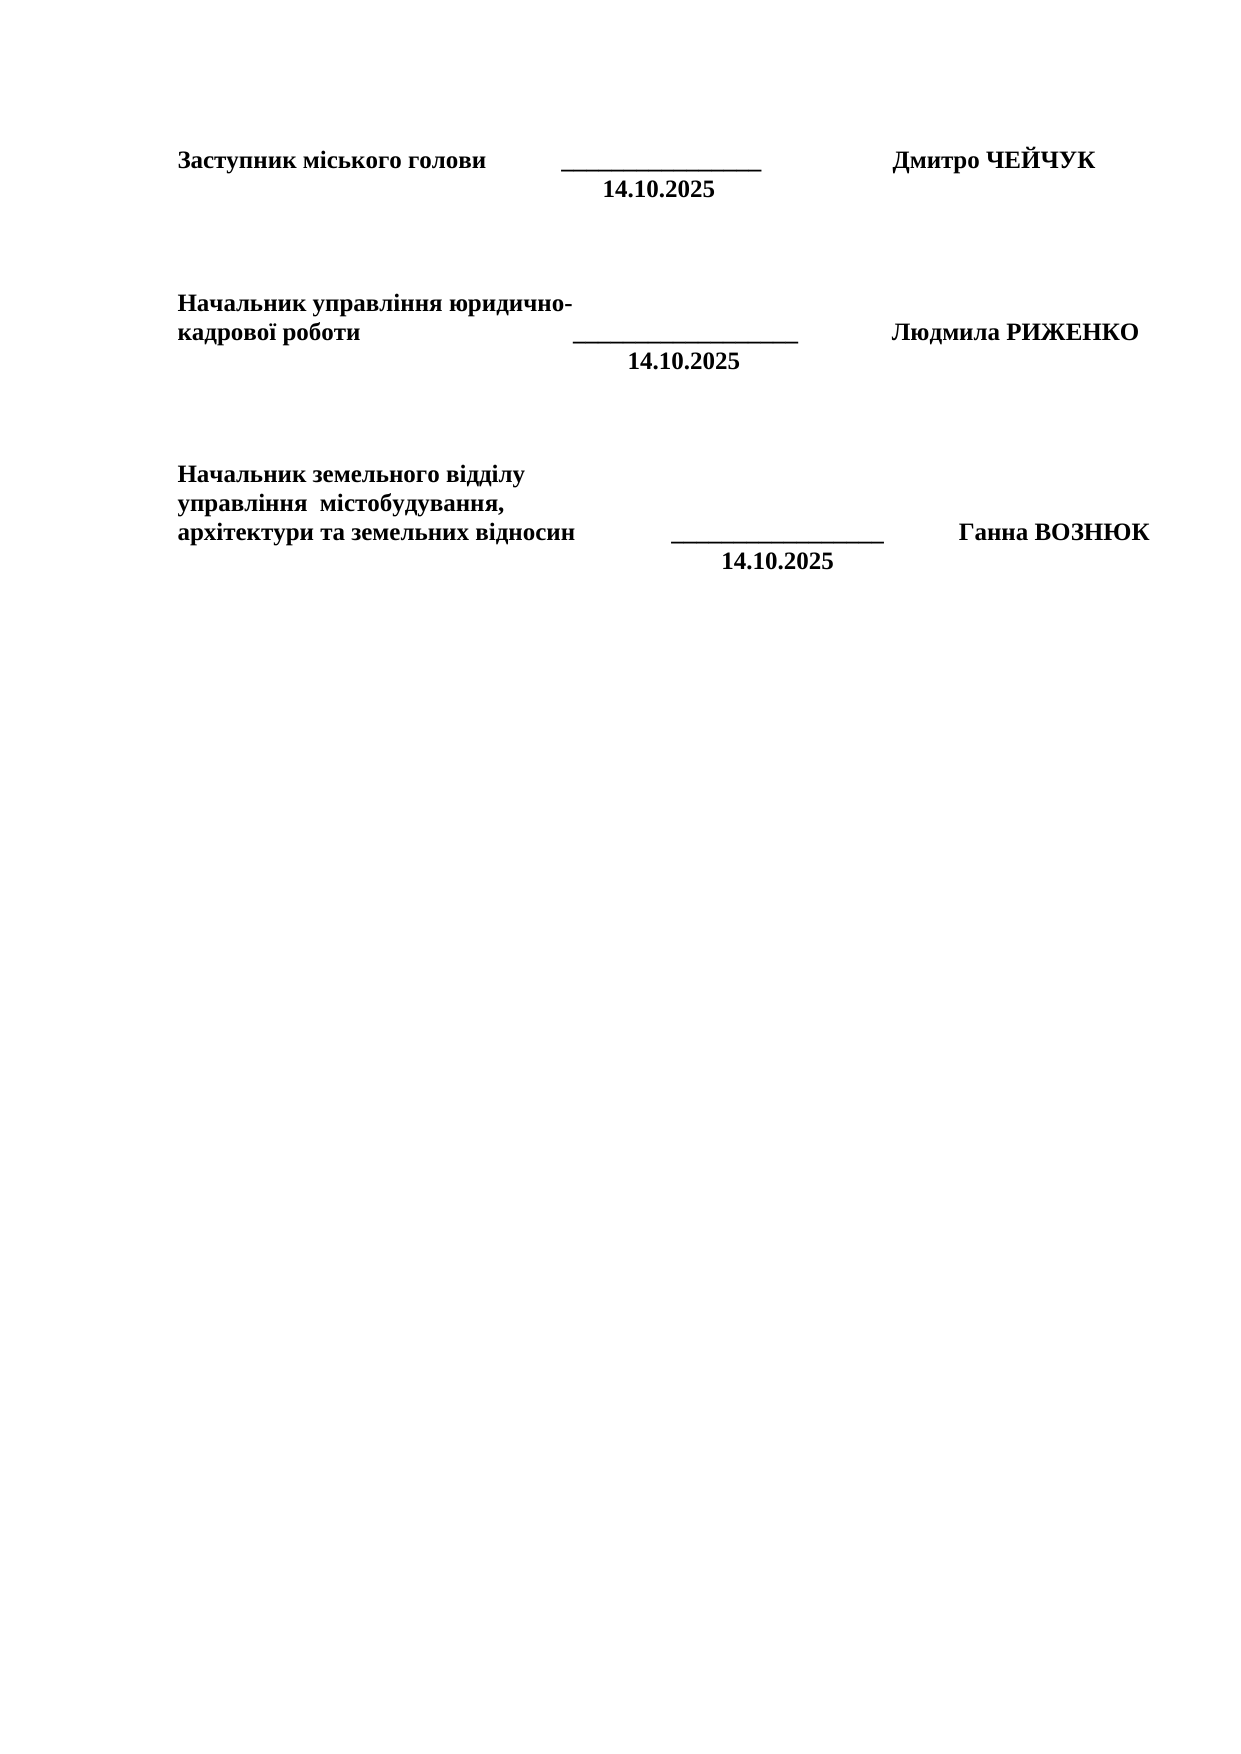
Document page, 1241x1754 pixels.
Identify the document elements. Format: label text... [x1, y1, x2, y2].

text 14.10.2025 [177, 546, 1152, 574]
text архітектури та земельних відносин _________________ Ганна ВОЗНЮК [177, 517, 1152, 546]
text управління містобудування, [177, 488, 1152, 517]
text 14.10.2025 [177, 346, 1152, 459]
text Начальник земельного відділу [177, 459, 1152, 488]
text Заступник міського голови ________________ Дмитро ЧЕЙЧУК [177, 145, 1152, 174]
text кадрової роботи __________________ Людмила РИЖЕНКО [177, 317, 1152, 346]
text 14.10.2025 [177, 174, 1152, 231]
text Начальник управління юридично- [177, 260, 1152, 317]
